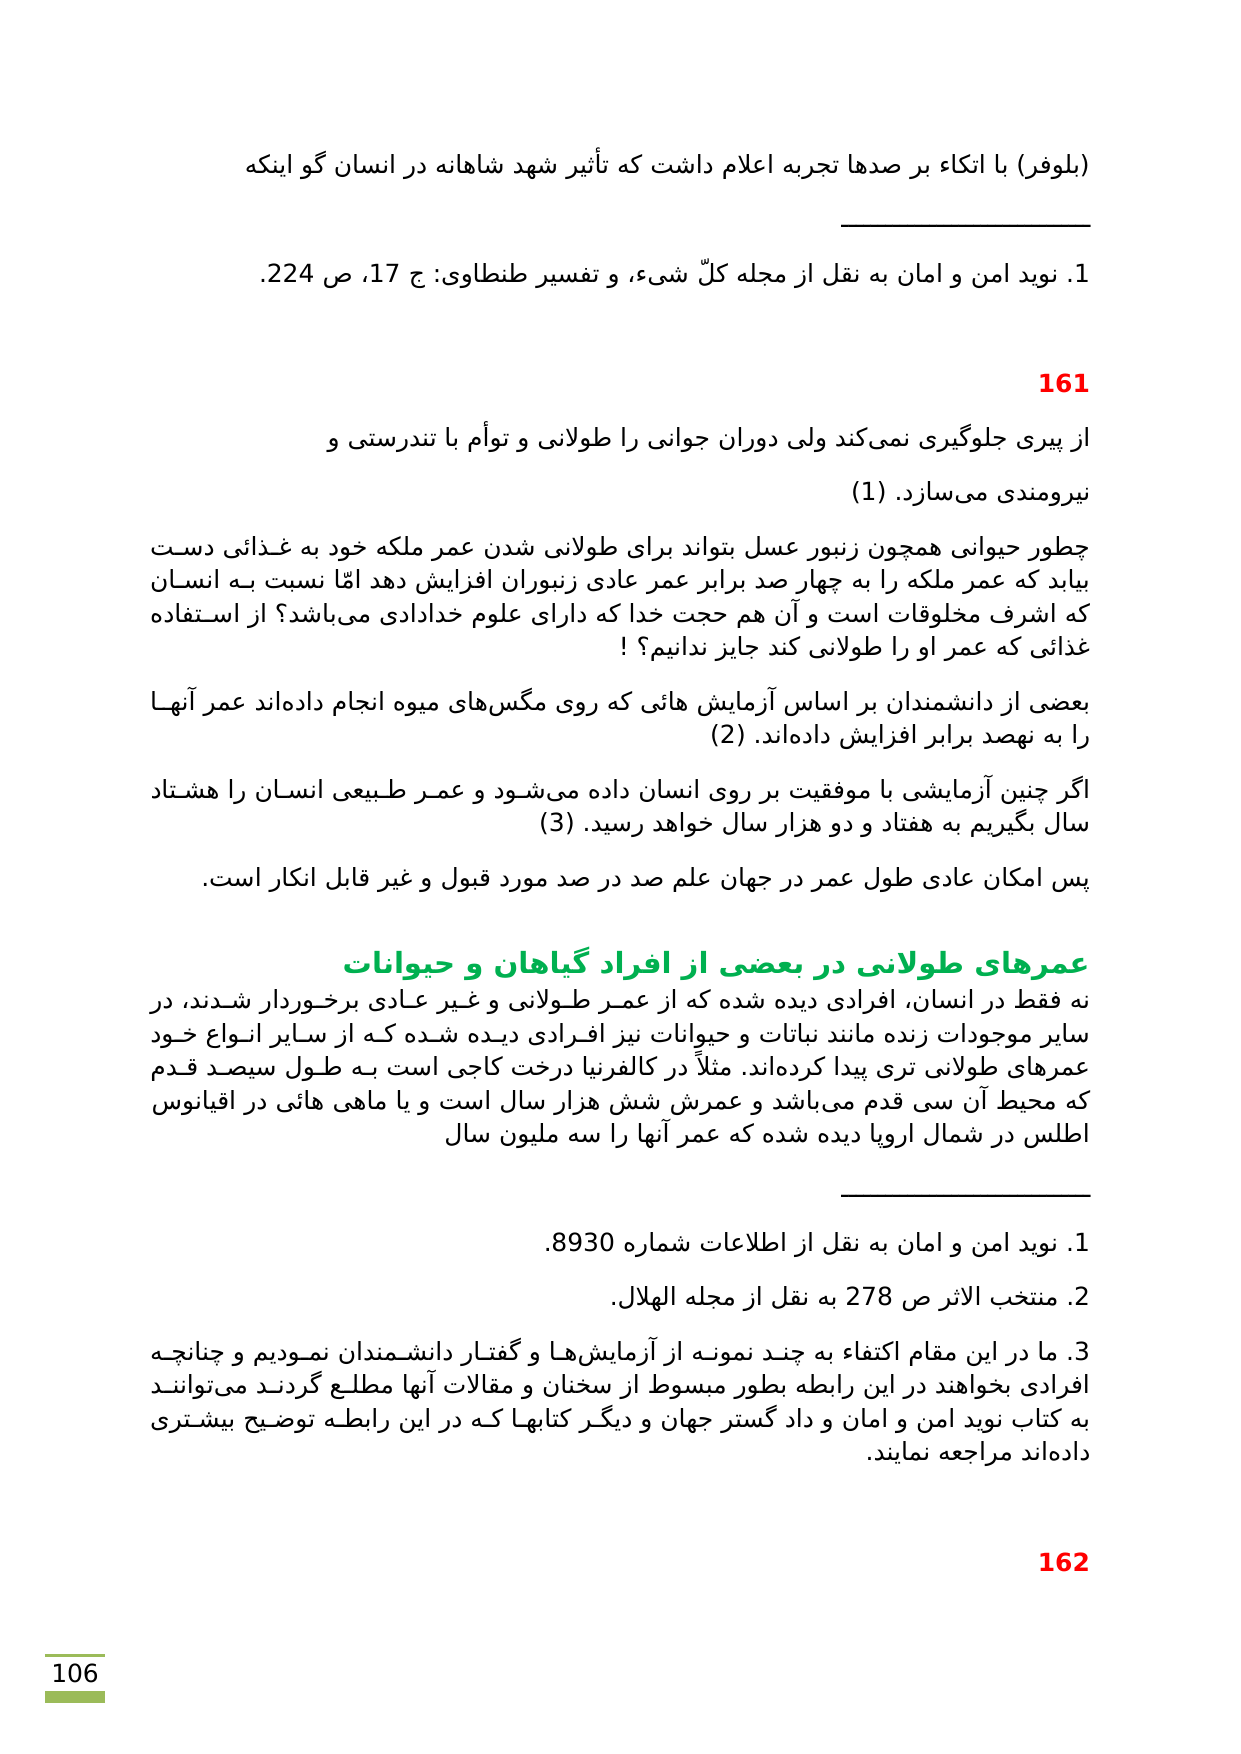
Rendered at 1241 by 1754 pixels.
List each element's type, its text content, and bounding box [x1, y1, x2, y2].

text 2. منتخب الاثر ص 278 به نقل از مجله الهلال. [150, 1283, 1090, 1312]
text 1. نوید امن و امان به نقل از مجله کلّ شیء، و تفسیر طنطاوی: ج 17، ص 224. [150, 259, 1090, 288]
text نیرومندی می‌سازد. (1) [150, 478, 1090, 507]
text ــــــــــــــــــــــــــــــــــ [150, 204, 1090, 233]
text 1. نوید امن و امان به نقل از اطلاعات شماره 8930. [150, 1228, 1090, 1257]
text از پیری جلوگیری نمی‌کند ولی دوران جوانی را طولانی و توأم با تندرستی و [150, 423, 1090, 452]
text اگر چنین آزمایشی با موفقیت بر روی انسان داده می‌شود و عمر طبیعی انسان را هشتاد سال بگیریم به هفتاد و دو هزار سال خواهد رسید. (3) [150, 775, 1090, 838]
text 3. ما در این مقام اکتفاء به چند نمونه از آزمایش‌ها و گفتار دانشمندان نمودیم و چنانچه افرادی بخواهند در این رابطه بطور مبسوط از سخنان و مقالات آنها مطلع گردند می‌توانند به کتاب نوید امن و امان و داد گستر جهان و دیگر کتابها که در این رابطه توضیح بیشتری داده‌اند مراجعه نمایند. [150, 1337, 1090, 1467]
text (بلوفر) با اتکاء بر صدها تجربه اعلام داشت که تأثیر شهد شاهانه در انسان گو اینکه [150, 150, 1090, 179]
text 162 [150, 1548, 1090, 1577]
text چطور حیوانی همچون زنبور عسل بتواند برای طولانی شدن عمر ملکه خود به غذائی دست بیابد که عمر ملکه را به چهار صد برابر عمر عادی زنبوران افزایش دهد امّا نسبت به انسان که اشرف مخلوقات است و آن هم حجت خدا که دارای علوم خدادادی می‌باشد؟ از استفاده غذائی که عمر او را طولانی کند جایز ندانیم؟ ! [150, 532, 1090, 662]
text نه فقط در انسان، افرادی دیده شده که از عمر طولانی و غیر عادی برخوردار شدند، در سایر موجودات زنده مانند نباتات و حیوانات نیز افرادی دیده شده که از سایر انواع خود عمرهای طولانی تری پیدا کرده‌اند. مثلاً در کالفرنیا درخت کاجی است به طول سیصد قدم که محیط آن سی قدم می‌باشد و عمرش شش هزار سال است و یا ماهی هائی در اقیانوس اطلس در شمال اروپا دیده شده که عمر آنها را سه ملیون سال [150, 985, 1090, 1149]
subtitle عمرهای طولانی در بعضی از افراد گیاهان و حیوانات [150, 946, 1090, 980]
text پس امکان عادی طول عمر در جهان علم صد در صد مورد قبول و غیر قابل انکار است. [150, 863, 1090, 892]
text 161 [150, 369, 1090, 398]
text بعضی از دانشمندان بر اساس آزمایش هائی که روی مگس‌های میوه انجام داده‌اند عمر آنها را به نهصد برابر افزایش داده‌اند. (2) [150, 687, 1090, 750]
text ــــــــــــــــــــــــــــــــــ [150, 1174, 1090, 1203]
